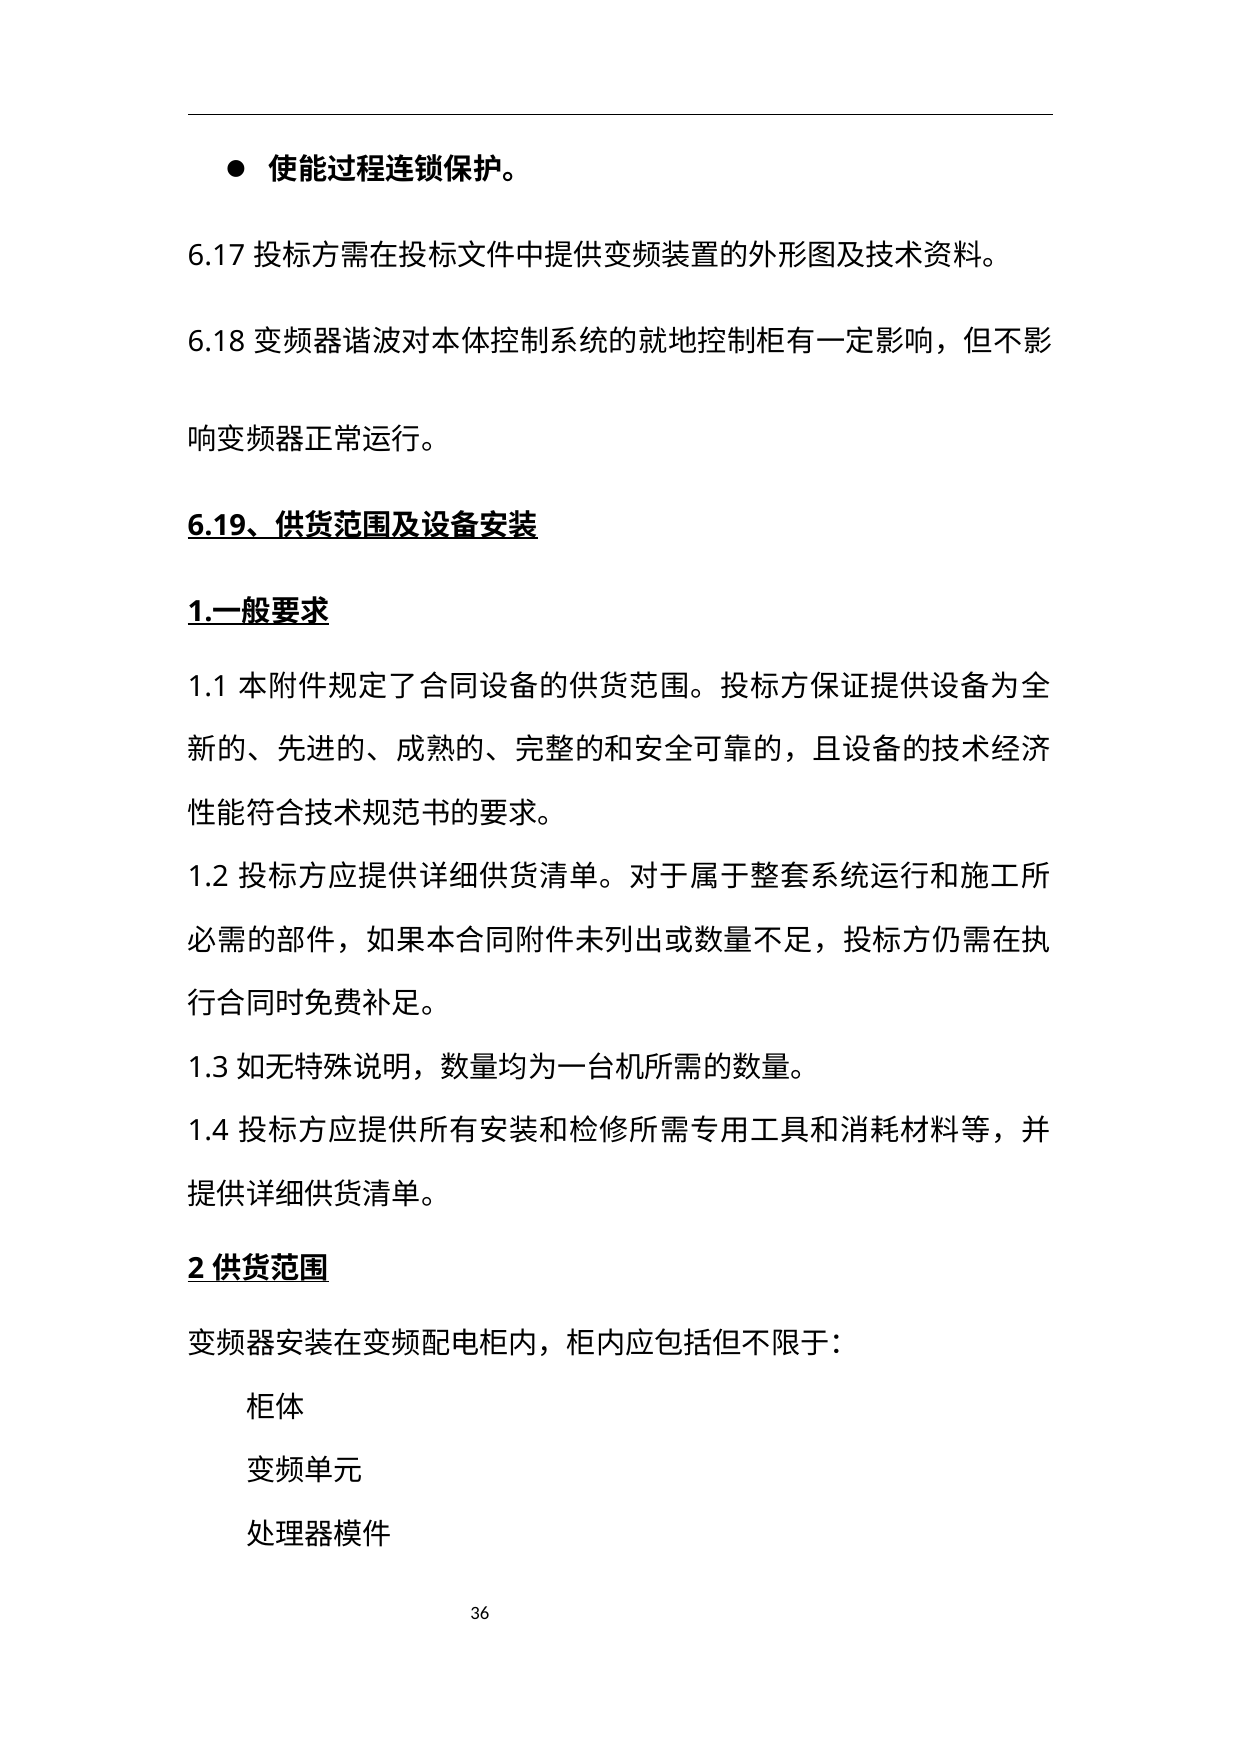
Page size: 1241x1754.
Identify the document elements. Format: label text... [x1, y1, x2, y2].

text 1.2 投标方应提供详细供货清单。对于属于整套系统运行和施工所必需的部件，如果本合同附件未列出或数量不足，投标方仍需在执行合同时免费补足。 [187, 853, 1053, 1022]
subtitle 6.19、供货范围及设备安装 [187, 490, 1053, 555]
text 处理器模件 [187, 1510, 1053, 1552]
text 变频器安装在变频配电柜内，柜内应包括但不限于： [187, 1320, 1053, 1362]
text 6.18 变频器谐波对本体控制系统的就地控制柜有一定影响，但不影响变频器正常运行。 [187, 306, 1053, 469]
subtitle 2 供货范围 [187, 1234, 1053, 1299]
list 使能过程连锁保护。 [225, 134, 1053, 199]
text 柜体 [187, 1383, 1053, 1426]
text 6.17 投标方需在投标文件中提供变频装置的外形图及技术资料。 [187, 220, 1053, 285]
text 1.4 投标方应提供所有安装和检修所需专用工具和消耗材料等，并提供详细供货清单。 [187, 1107, 1053, 1213]
text 变频单元 [187, 1447, 1053, 1489]
text 1.3 如无特殊说明，数量均为一台机所需的数量。 [187, 1043, 1053, 1086]
text 1.1 本附件规定了合同设备的供货范围。投标方保证提供设备为全新的、先进的、成熟的、完整的和安全可靠的，且设备的技术经济性能符合技术规范书的要求。 [187, 662, 1053, 832]
subtitle 1.一般要求 [187, 576, 1053, 641]
